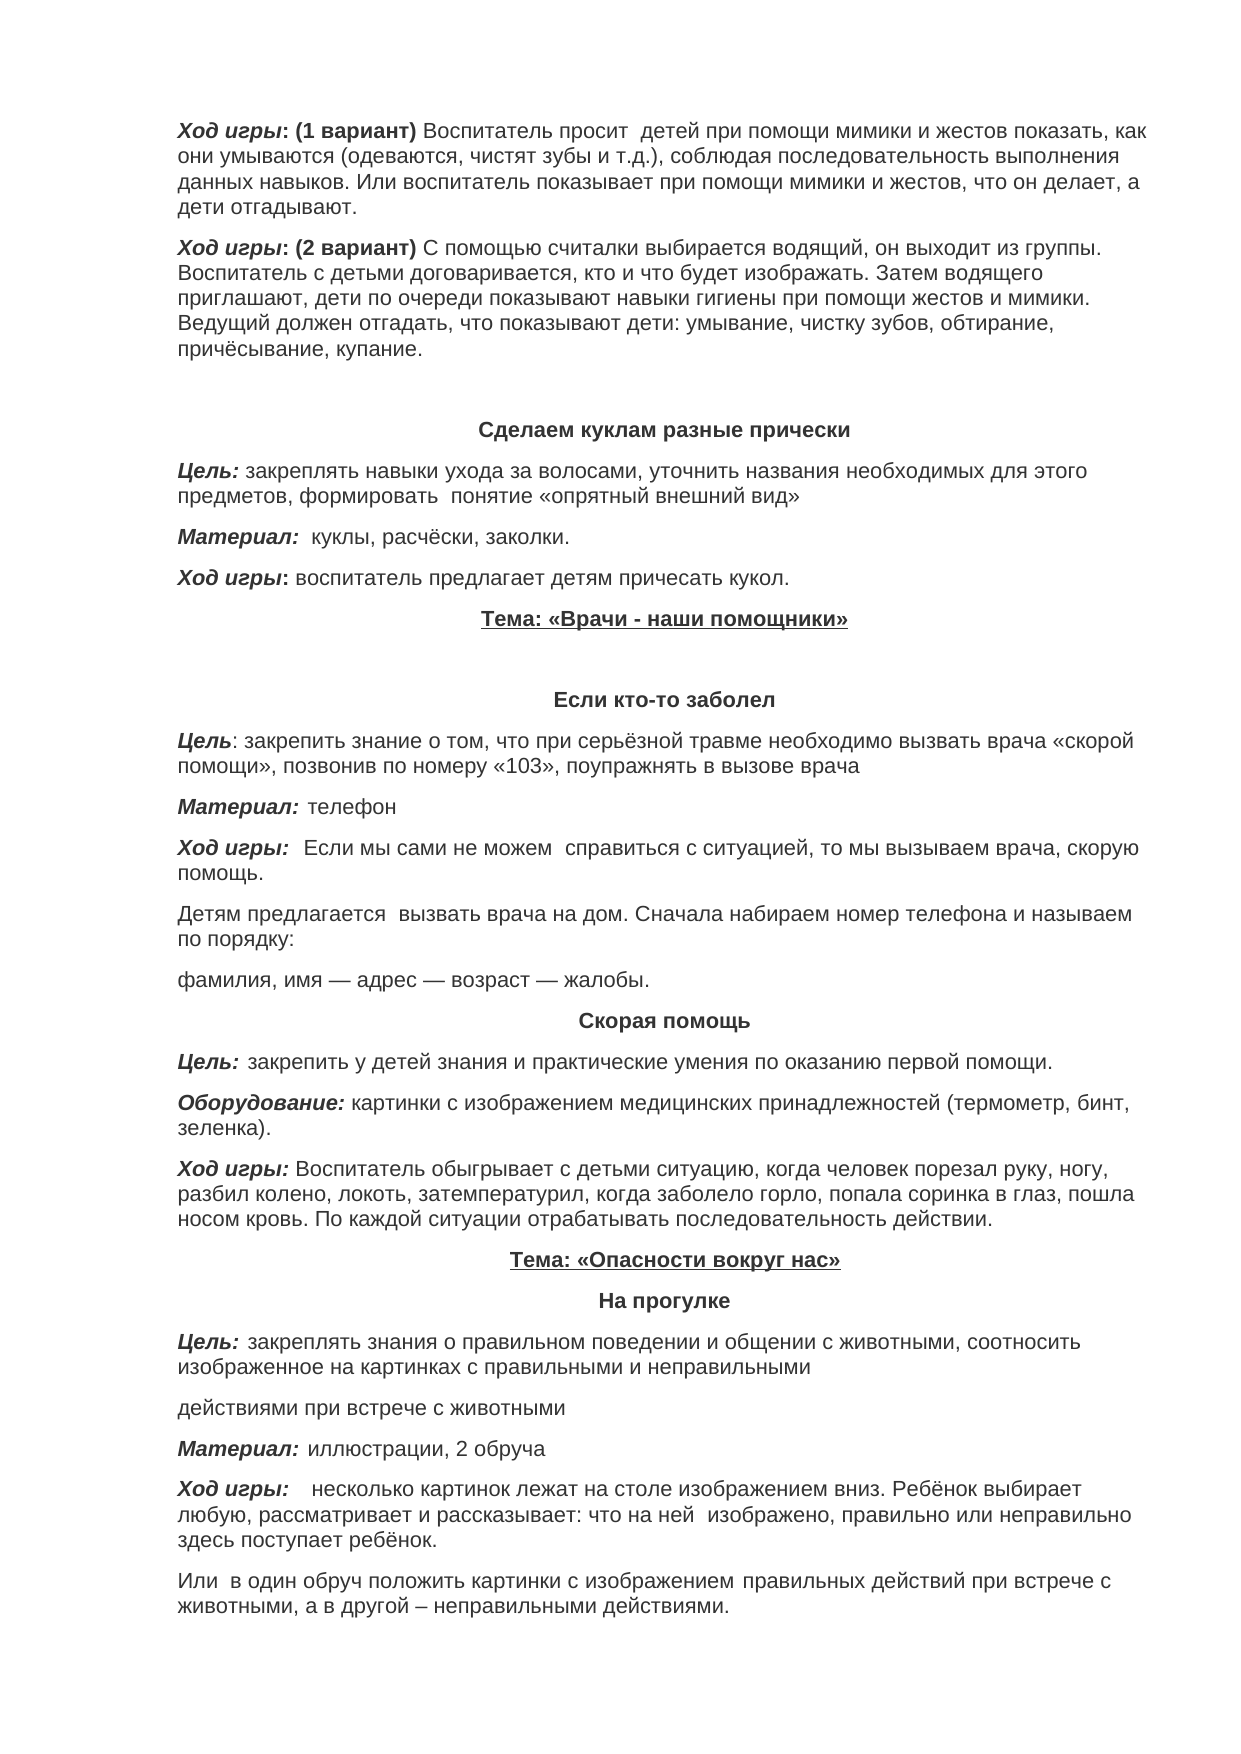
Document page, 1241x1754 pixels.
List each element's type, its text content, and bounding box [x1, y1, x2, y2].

text Материал: телефон [177, 794, 1152, 819]
text Ход игры: Если мы сами не можем справиться с ситуацией, то мы вызываем врача, скорую помощь. [177, 835, 1152, 885]
text Цель: закрепить у детей знания и практические умения по оказанию первой помощи. [177, 1049, 1152, 1074]
text фамилия, имя — адрес — возраст — жалобы. [177, 967, 1152, 992]
text Оборудование: картинки с изображением медицинских принадлежностей (термометр, бинт, зеленка). [177, 1089, 1152, 1140]
text Ход игры: воспитатель предлагает детям причесать кукол. [177, 565, 1152, 590]
text Цель: закреплять навыки ухода за волосами, уточнить названия необходимых для этого предметов, формировать понятие «опрятный внешний вид» [177, 458, 1152, 508]
text Цель: закреплять знания о правильном поведении и общении с животными, соотносить изображенное на картинках с правильными и неправильными [177, 1328, 1152, 1379]
text Детям предлагается вызвать врача на дом. Сначала набираем номер телефона и называем по порядку: [177, 901, 1152, 951]
text Материал: иллюстрации, 2 обруча [177, 1435, 1152, 1461]
text Если кто-то заболел [177, 687, 1152, 712]
text На прогулке [177, 1288, 1152, 1313]
text Сделаем куклам разные прически [177, 417, 1152, 442]
text Тема: «Врачи - наши помощники» [177, 606, 1152, 631]
text Ход игры: (2 вариант) С помощью считалки выбирается водящий, он выходит из группы. Воспитатель с детьми договаривается, кто и что будет изображать. Затем водящего приглашают, дети по очереди показывают навыки гигиены при помощи жестов и мимики. Ведущий должен отгадать, что показывают дети: умывание, чистку зубов, обтирание, причёсывание, купание. [177, 234, 1152, 361]
text Ход игры: (1 вариант) Воспитатель просит детей при помощи мимики и жестов показать, как они умываются (одеваются, чистят зубы и т.д.), соблюдая последовательность выполнения данных навыков. Или воспитатель показывает при помощи мимики и жестов, что он делает, а дети отгадывают. [177, 118, 1152, 219]
text Цель: закрепить знание о том, что при серьёзной травме необходимо вызвать врача «скорой помощи», позвонив по номеру «103», поупражнять в вызове врача [177, 728, 1152, 778]
text Тема: «Опасности вокруг нас» [177, 1247, 1152, 1272]
text Материал: куклы, расчёски, заколки. [177, 524, 1152, 549]
text Ход игры: несколько картинок лежат на столе изображением вниз. Ребёнок выбирает любую, рассматривает и рассказывает: что на ней изображено, правильно или неправильно здесь поступает ребёнок. [177, 1476, 1152, 1552]
text Или в один обруч положить картинки с изображением правильных действий при встрече с животными, а в другой – неправильными действиями. [177, 1567, 1152, 1618]
text Скорая помощь [177, 1008, 1152, 1033]
text действиями при встрече с животными [177, 1394, 1152, 1420]
text Ход игры: Воспитатель обыгрывает с детьми ситуацию, когда человек порезал руку, ногу, разбил колено, локоть, затемпературил, когда заболело горло, попала соринка в глаз, пошла носом кровь. По каждой ситуации отрабатывать последовательность действии. [177, 1156, 1152, 1231]
